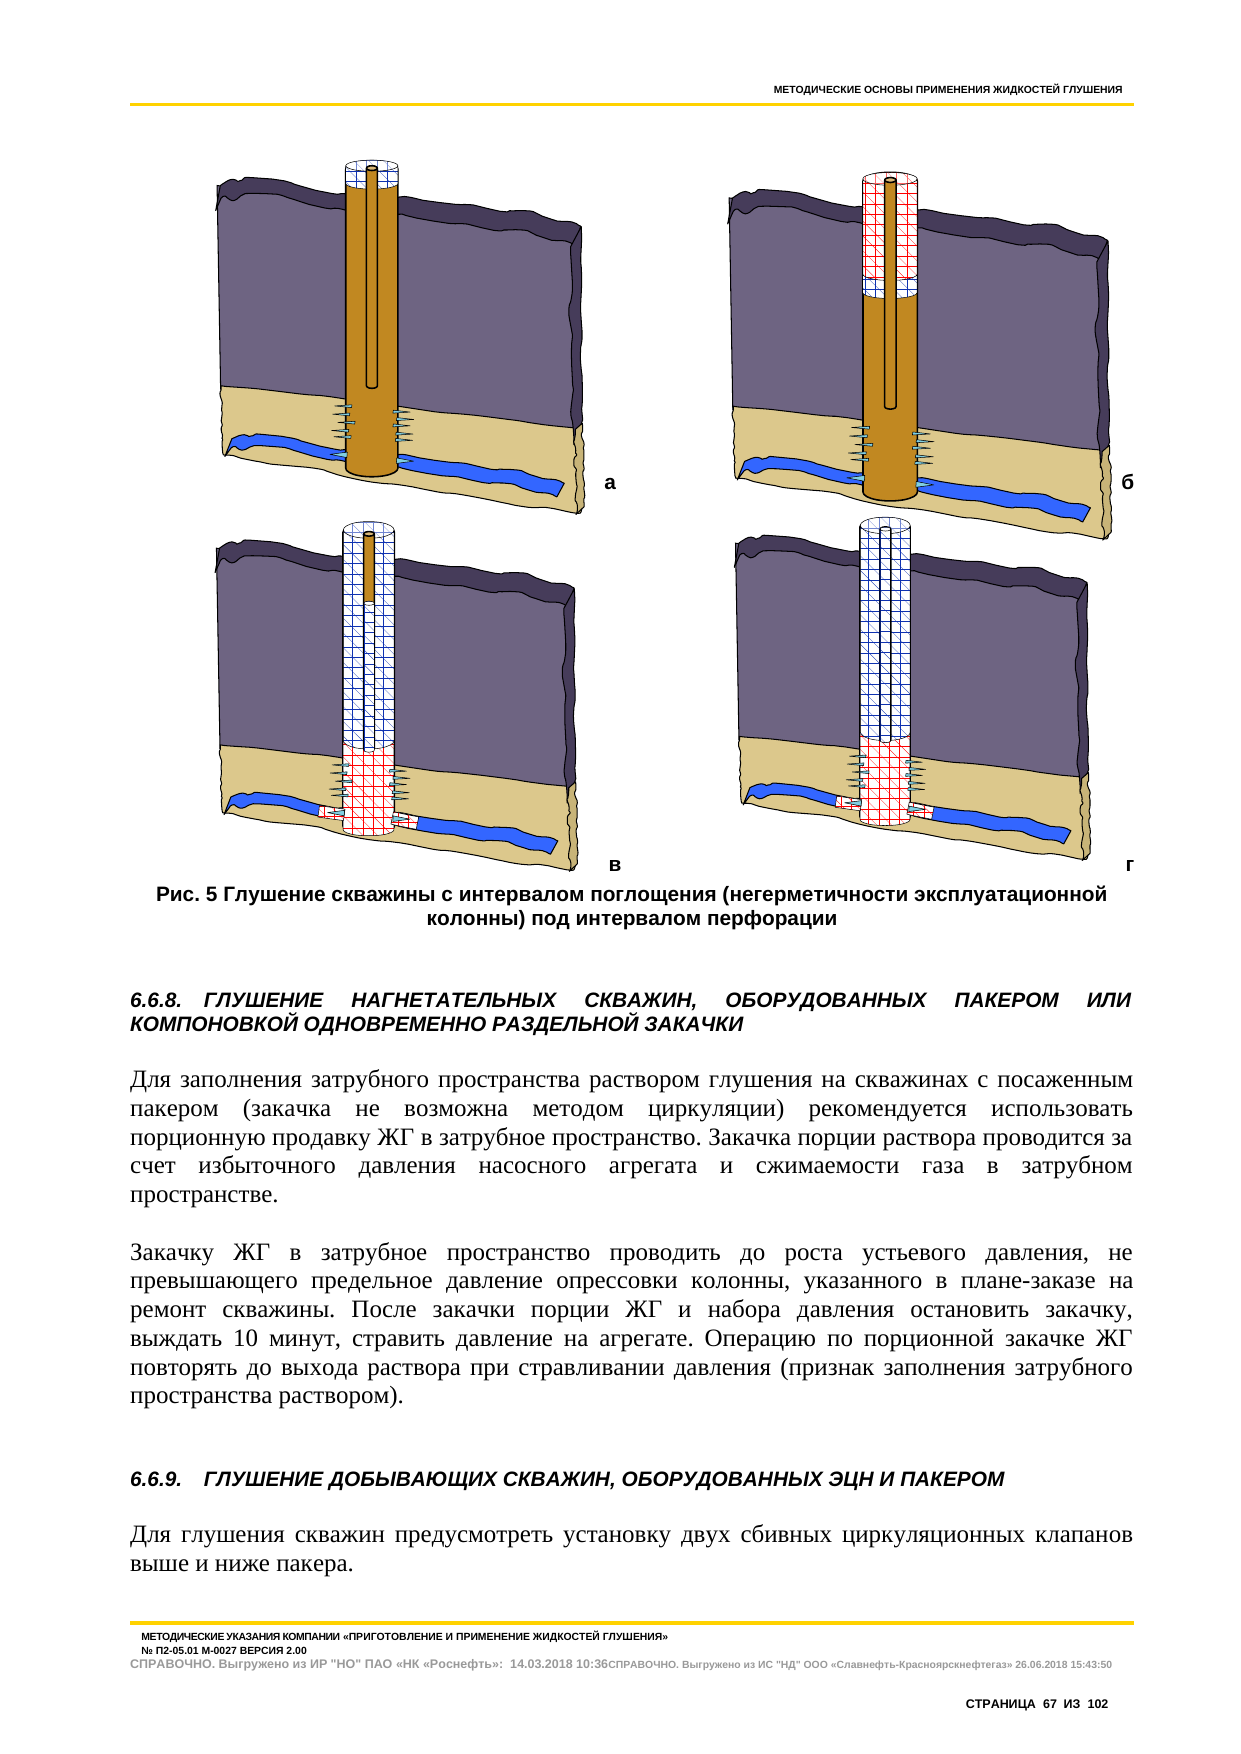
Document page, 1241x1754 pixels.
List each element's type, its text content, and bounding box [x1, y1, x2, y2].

text Для заполнения затрубного пространства раствором глушения на скважинах с посаженным пакером (закачка не возможна методом циркуляции) рекомендуется использовать порционную продавку ЖГ в затрубное пространство. Закачка порции раствора проводится за счет избыточного давления насосного агрегата и сжимаемости газа в затрубном пространстве. [130, 1064, 1134, 1208]
list ГЛУШЕНИЕ ДОБЫВАЮЩИХ СКВАЖИН, ОБОРУДОВАННЫХ ЭЦН И ПАКЕРОМ [130, 1467, 1134, 1491]
text Закачку ЖГ в затрубное пространство проводить до роста устьевого давления, не превышающего предельное давление опрессовки колонны, указанного в плане-заказе на ремонт скважины. После закачки порции ЖГ и набора давления остановить закачку, выждать 10 минут, стравить давление на агрегате. Операцию по порционной закачке ЖГ повторять до выхода раствора при стравливании давления (признак заполнения затрубного пространства раствором). [130, 1237, 1134, 1409]
text а б [584, 470, 833, 494]
text Для глушения скважин предусмотреть установку двух сбивных циркуляционных клапанов выше и ниже пакера. [130, 1519, 1134, 1577]
text а б [1111, 470, 1134, 494]
text а б [130, 470, 440, 494]
list ГЛУШЕНИЕ НАГНЕТАТЕЛЬНЫХ СКВАЖИН, ОБОРУДОВАННЫХ ПАКЕРОМ ИЛИ КОМПОНОВКОЙ ОДНОВРЕМЕННО РАЗДЕЛЬНОЙ ЗАКАЧКИ [130, 987, 1134, 1035]
text в г [130, 852, 1134, 876]
